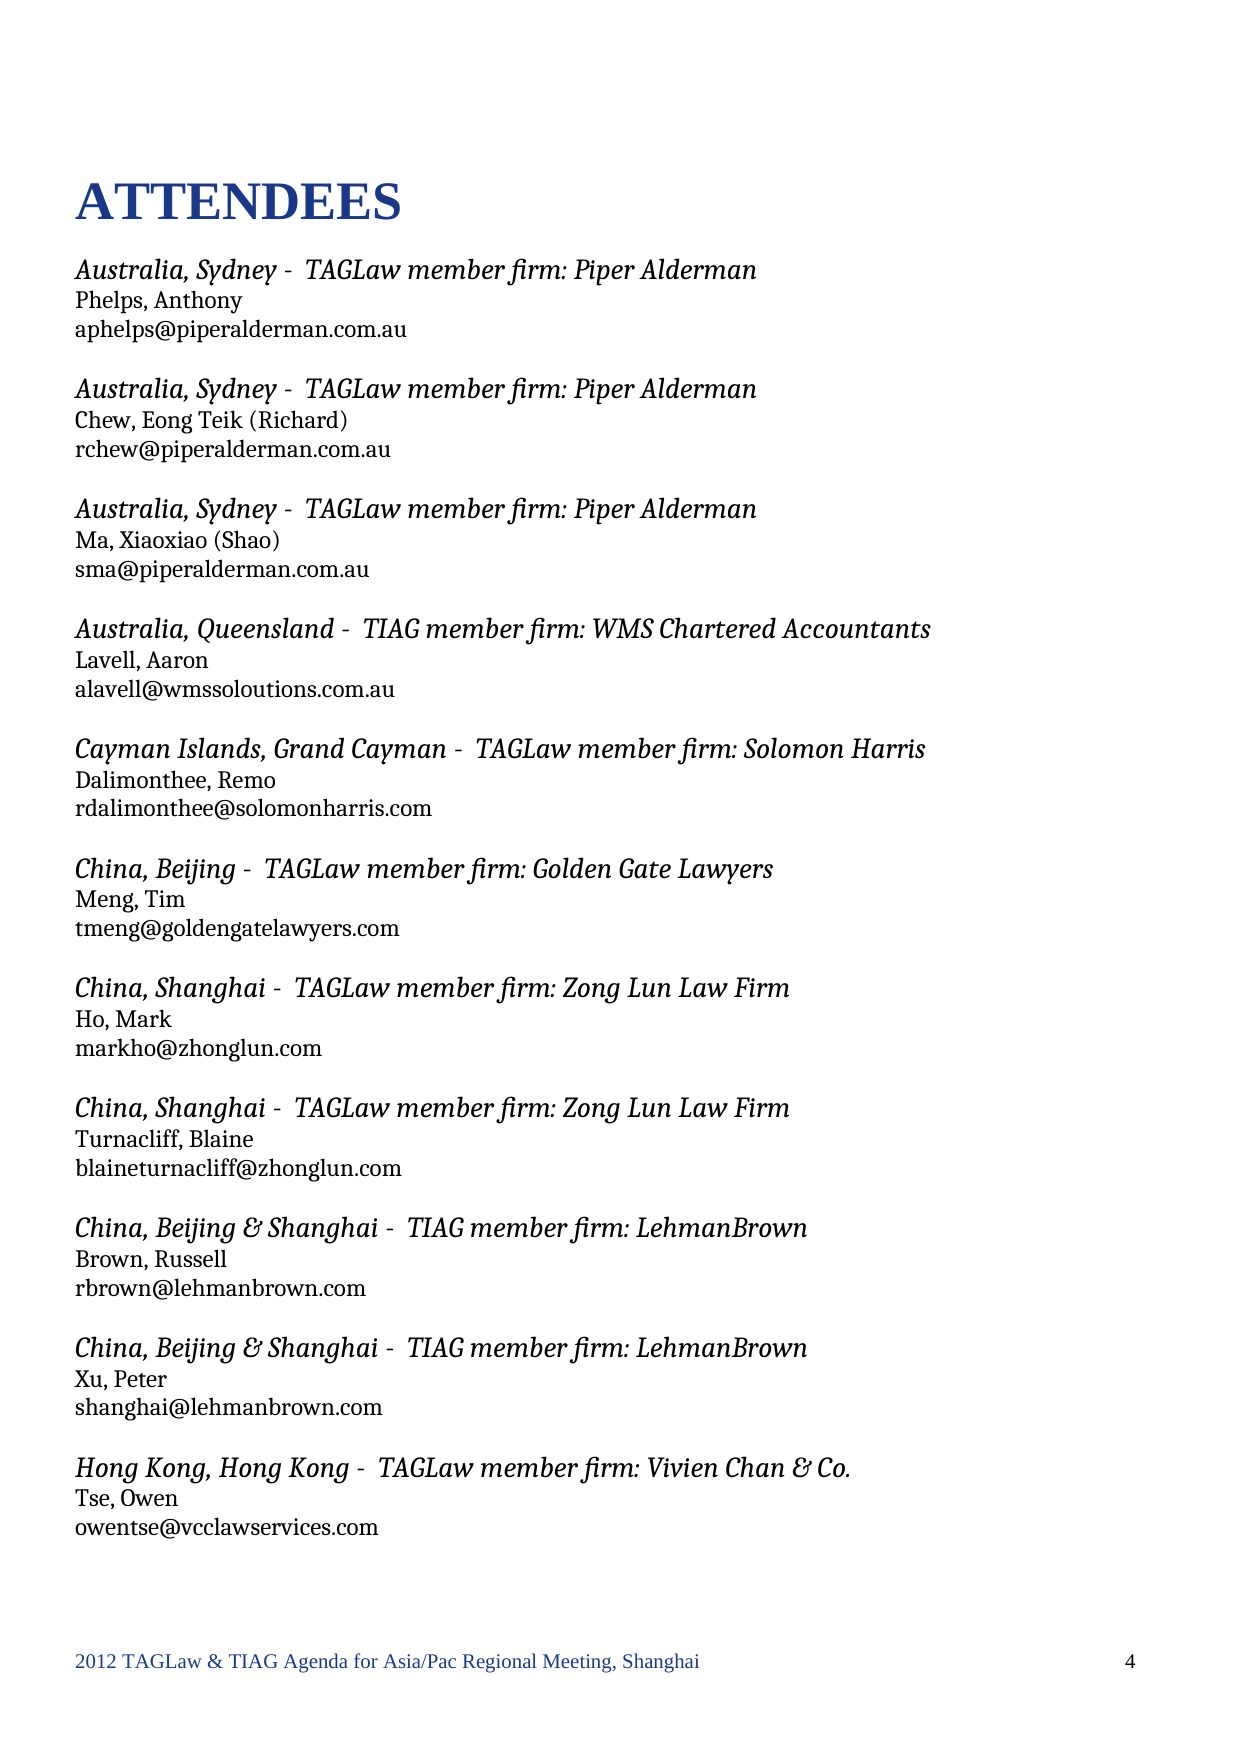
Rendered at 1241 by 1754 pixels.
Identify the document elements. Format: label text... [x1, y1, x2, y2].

text Australia, Sydney - TAGLaw member firm: Piper Alderman Ma, Xiaoxiao (Shao) sma@piperalderman.com.au [75, 492, 1165, 612]
text shanghai@lehmanbrown.com [75, 1393, 1165, 1451]
text China, Beijing & Shanghai - TIAG member firm: LehmanBrown Brown, Russell rbrown@lehmanbrown.com [75, 1211, 1165, 1331]
text China, Beijing - TAGLaw member firm: Golden Gate Lawyers Meng, Tim tmeng@goldengatelawyers.com [75, 852, 1165, 972]
text Australia, Sydney - TAGLaw member firm: Piper Alderman Chew, Eong Teik (Richard) rchew@piperalderman.com.au [75, 373, 1165, 492]
text Hong Kong, Hong Kong - TAGLaw member firm: Vivien Chan & Co. Tse, Owen owentse@vcclawservices.com [75, 1451, 1165, 1571]
text Cayman Islands, Grand Cayman - TAGLaw member firm: Solomon Harris Dalimonthee, Remo rdalimonthee@solomonharris.com [75, 732, 1165, 852]
text Attendees [75, 169, 1165, 231]
text Australia, Queensland - TIAG member firm: WMS Chartered Accountants Lavell, Aaron alavell@wmssoloutions.com.au [75, 612, 1165, 732]
text China, Shanghai - TAGLaw member firm: Zong Lun Law Firm Ho, Mark markho@zhonglun.com [75, 972, 1165, 1091]
text Australia, Sydney - TAGLaw member firm: Piper Alderman Phelps, Anthony aphelps@piperalderman.com.au [75, 253, 1165, 373]
text China, Beijing & Shanghai - TIAG member firm: LehmanBrown Xu, Peter [75, 1331, 1165, 1393]
text China, Shanghai - TAGLaw member firm: Zong Lun Law Firm Turnacliff, Blaine blaineturnacliff@zhonglun.com [75, 1091, 1165, 1211]
